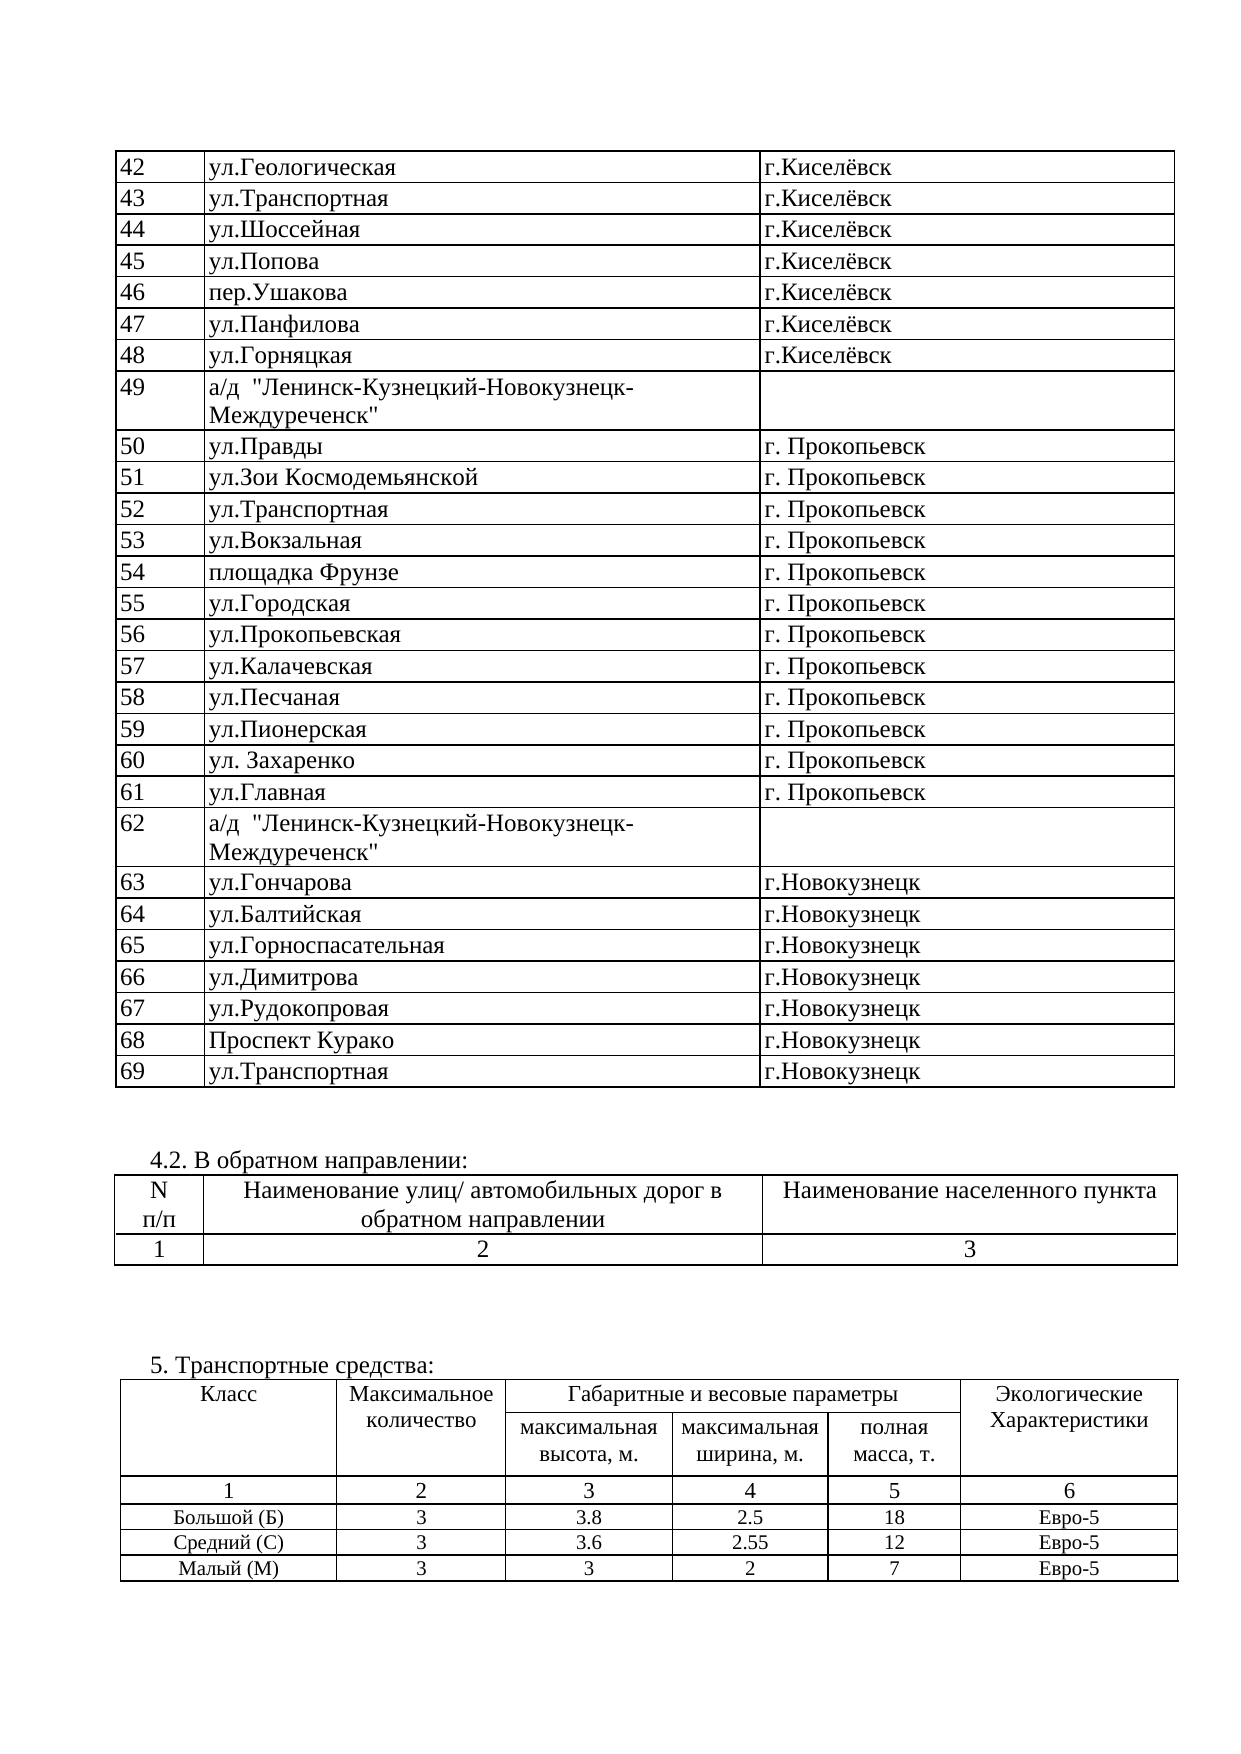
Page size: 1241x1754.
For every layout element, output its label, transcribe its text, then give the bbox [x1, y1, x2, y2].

table_cell 12 [829, 1530, 960, 1554]
table_cell [761, 808, 1174, 866]
table_cell ул.Горноспасательная [205, 930, 759, 960]
table_cell ул. Захаренко [205, 746, 759, 775]
table_cell Евро-5 [961, 1530, 1177, 1554]
table_cell полная масса, т. [829, 1413, 960, 1475]
table_cell максимальная высота, м. [506, 1413, 672, 1475]
table_cell а/д "Ленинск-Кузнецкий-Новокузнецк-Междуреченск" [205, 808, 759, 866]
table_cell 3 [337, 1556, 505, 1580]
table_cell Средний (С) [121, 1530, 336, 1554]
table_cell 58 [117, 683, 204, 712]
table_cell Евро-5 [961, 1505, 1177, 1529]
table_cell Большой (Б) [121, 1505, 336, 1529]
table_cell 54 [117, 557, 204, 587]
table_cell Проспект Курако [205, 1025, 759, 1054]
table_cell ул.Прокопьевская [205, 620, 759, 649]
table_cell ул.Песчаная [205, 683, 759, 712]
table_cell 55 [117, 588, 204, 618]
table_cell ул.Транспортная [205, 183, 759, 213]
table_cell 3 [337, 1530, 505, 1554]
table_cell г.Новокузнецк [761, 962, 1174, 992]
table_cell 45 [117, 246, 204, 276]
table_cell г. Прокопьевск [761, 431, 1174, 461]
table_cell ул.Вокзальная [205, 525, 759, 555]
table_cell г.Новокузнецк [761, 993, 1174, 1023]
table_cell 3 [337, 1505, 505, 1529]
table_cell г.Новокузнецк [761, 1025, 1174, 1054]
table_cell 3.6 [506, 1530, 672, 1554]
table_cell 66 [117, 962, 204, 992]
table_cell 2 [204, 1235, 762, 1264]
table_header Класс [121, 1380, 336, 1475]
table_cell 2.55 [673, 1530, 827, 1554]
table_cell г.Новокузнецк [761, 930, 1174, 960]
table_cell Евро-5 [961, 1556, 1177, 1580]
table_cell 3 [506, 1477, 672, 1503]
table_cell 63 [117, 867, 204, 897]
table_cell 56 [117, 620, 204, 649]
table_cell пер.Ушакова [205, 277, 759, 307]
table_cell 67 [117, 993, 204, 1023]
table_cell 62 [117, 808, 204, 866]
table_cell ул.Зои Космодемьянской [205, 462, 759, 492]
table_cell ул.Шоссейная [205, 215, 759, 244]
table_cell 46 [117, 277, 204, 307]
table_cell г. Прокопьевск [761, 557, 1174, 587]
table_cell ул.Рудокопровая [205, 993, 759, 1023]
table_cell 61 [117, 777, 204, 807]
table_cell 48 [117, 340, 204, 370]
table_cell ул.Городская [205, 588, 759, 618]
table_cell 52 [117, 494, 204, 524]
table_cell 53 [117, 525, 204, 555]
table_cell ул.Панфилова [205, 309, 759, 339]
table_cell 68 [117, 1025, 204, 1054]
table_cell 6 [961, 1477, 1177, 1503]
table_cell ул.Транспортная [205, 494, 759, 524]
table_cell максимальная ширина, м. [673, 1413, 827, 1475]
table_cell 3 [506, 1556, 672, 1580]
table_cell г.Киселёвск [761, 246, 1174, 276]
table_cell ул.Балтийская [205, 899, 759, 929]
table_cell ул.Попова [205, 246, 759, 276]
table_cell 51 [117, 462, 204, 492]
table_cell г.Новокузнецк [761, 899, 1174, 929]
table_cell г. Прокопьевск [761, 651, 1174, 681]
table_cell г. Прокопьевск [761, 462, 1174, 492]
table_cell г.Киселёвск [761, 309, 1174, 339]
table_cell 44 [117, 215, 204, 244]
table_cell 2 [337, 1477, 505, 1503]
table_cell г. Прокопьевск [761, 588, 1174, 618]
table_cell 43 [117, 183, 204, 213]
table_cell г.Киселёвск [761, 277, 1174, 307]
table_cell 18 [829, 1505, 960, 1529]
table_cell ул.Димитрова [205, 962, 759, 992]
table_cell г. Прокопьевск [761, 777, 1174, 807]
table_cell г.Киселёвск [761, 183, 1174, 213]
table_cell 1 [121, 1477, 336, 1503]
text 5. Транспортные средства: [150, 1350, 1090, 1378]
table_cell 42 [117, 152, 204, 181]
table_cell 57 [117, 651, 204, 681]
table_cell [761, 372, 1174, 429]
table_cell 3.8 [506, 1505, 672, 1529]
table_cell г. Прокопьевск [761, 714, 1174, 744]
table_cell 47 [117, 309, 204, 339]
table_cell Малый (М) [121, 1556, 336, 1580]
table_cell 49 [117, 372, 204, 429]
table_cell 2.5 [673, 1505, 827, 1529]
table_cell ул.Главная [205, 777, 759, 807]
table_cell 3 [763, 1233, 1177, 1264]
table_cell 4 [673, 1477, 827, 1503]
table_cell 7 [829, 1556, 960, 1580]
table_cell а/д "Ленинск-Кузнецкий-Новокузнецк-Междуреченск" [205, 372, 759, 429]
table_cell 1 [115, 1234, 203, 1264]
table_header Наименование населенного пункта [763, 1176, 1177, 1233]
table_cell 65 [117, 930, 204, 960]
table_cell 59 [117, 714, 204, 744]
table_header Наименование улиц/ автомобильных дорог в обратном направлении [204, 1176, 762, 1233]
table_cell г.Киселёвск [761, 215, 1174, 244]
table_cell ул.Геологическая [205, 152, 759, 181]
table_header Экологические Характеристики [961, 1380, 1177, 1475]
table_cell 64 [117, 899, 204, 929]
table_cell г. Прокопьевск [761, 494, 1174, 524]
table_cell г. Прокопьевск [761, 525, 1174, 555]
text 4.2. В обратном направлении: [150, 1145, 1090, 1174]
table_header Максимальное количество [337, 1380, 505, 1475]
table_cell г. Прокопьевск [761, 620, 1174, 649]
table_cell ул.Пионерская [205, 714, 759, 744]
table_cell ул.Правды [205, 431, 759, 461]
table_header N п/п [115, 1176, 203, 1233]
table_cell 60 [117, 746, 204, 775]
table_cell г. Прокопьевск [761, 746, 1174, 775]
table_cell площадка Фрунзе [205, 557, 759, 587]
table_cell ул.Транспортная [205, 1056, 759, 1086]
table_cell 50 [117, 431, 204, 461]
table_cell ул.Горняцкая [205, 340, 759, 370]
table_cell ул.Гончарова [205, 867, 759, 897]
table_cell 5 [829, 1477, 960, 1503]
table_header Габаритные и весовые параметры [506, 1380, 960, 1412]
table_cell г. Прокопьевск [761, 683, 1174, 712]
table_cell г.Новокузнецк [761, 867, 1174, 897]
table_cell г.Новокузнецк [761, 1056, 1174, 1086]
table_cell г.Киселёвск [761, 152, 1174, 181]
table_cell ул.Калачевская [205, 651, 759, 681]
table_cell г.Киселёвск [761, 340, 1174, 370]
table_cell 69 [117, 1056, 204, 1086]
table_cell 2 [673, 1556, 827, 1580]
